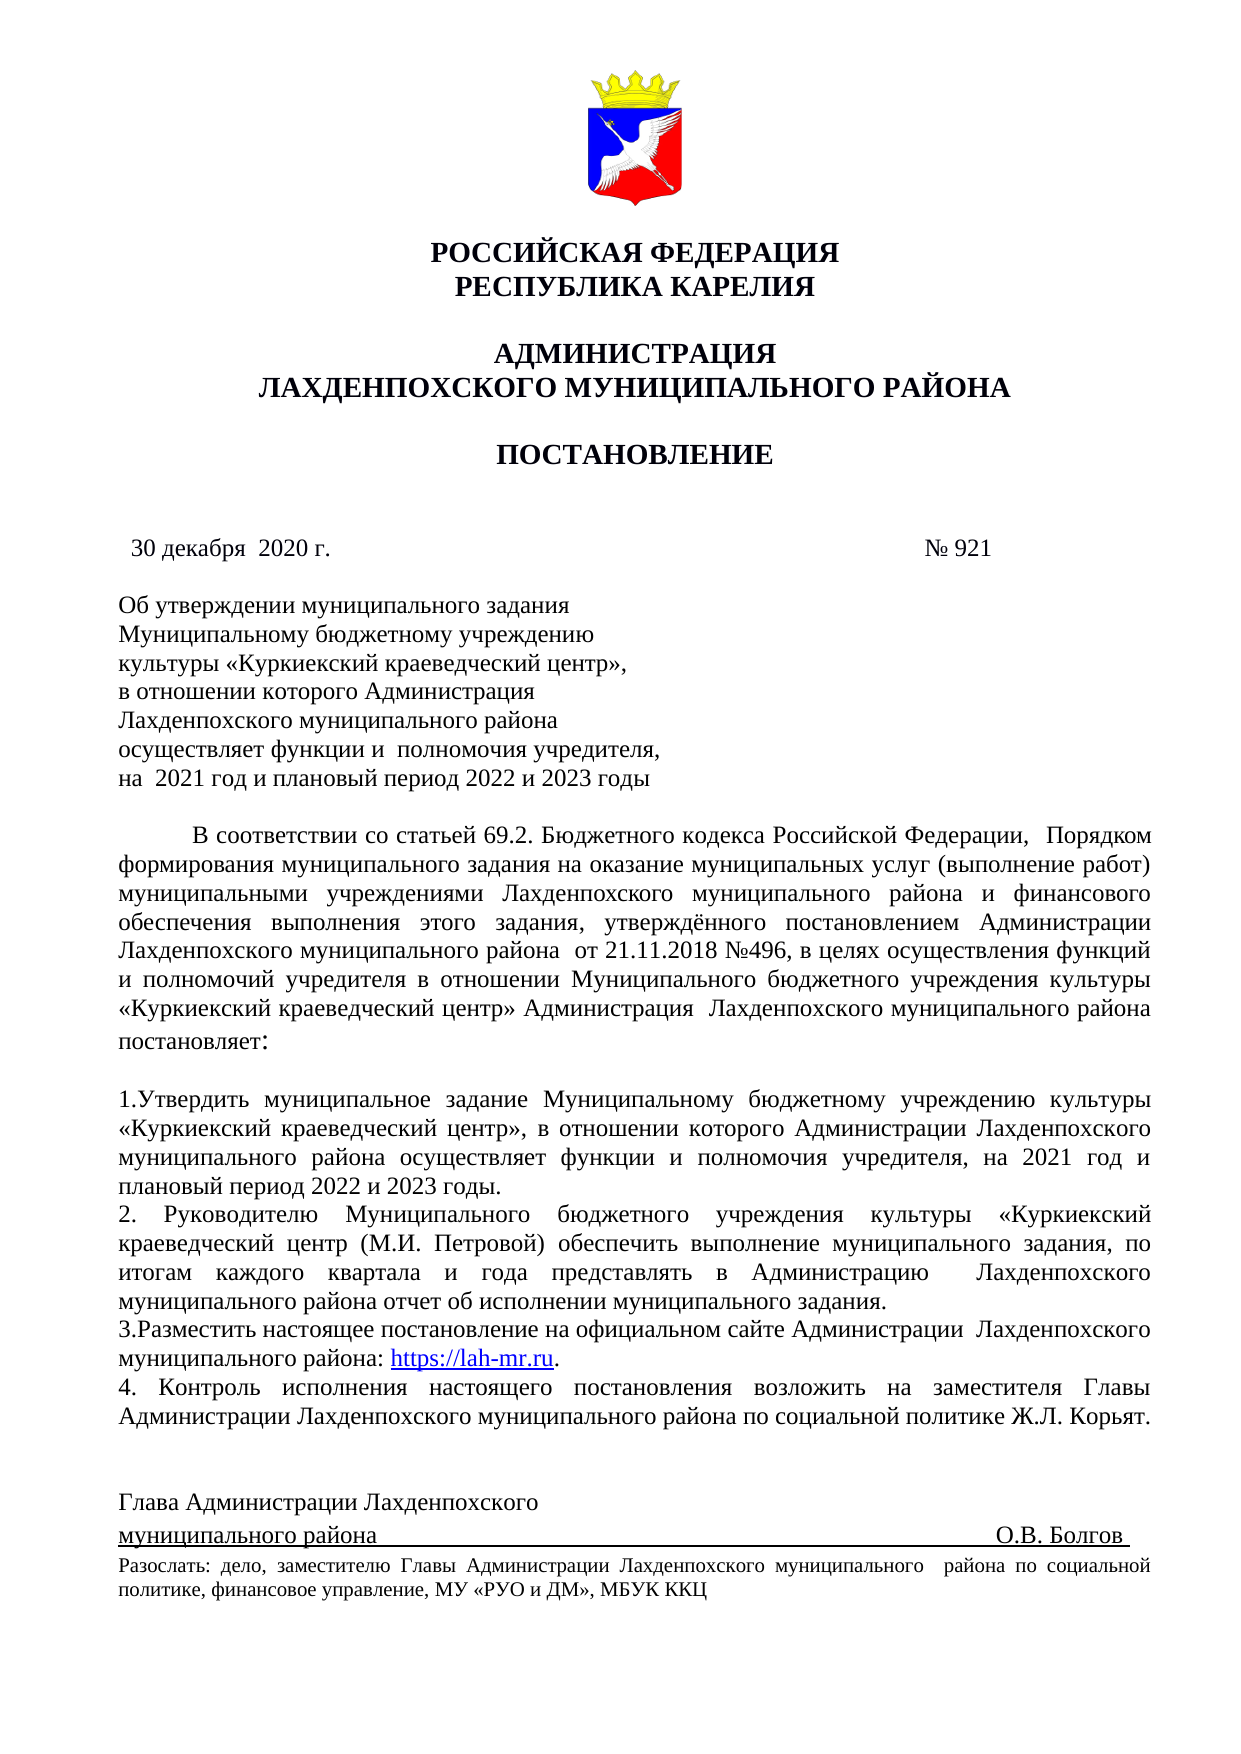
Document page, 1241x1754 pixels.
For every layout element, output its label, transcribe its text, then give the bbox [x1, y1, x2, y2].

text в отношении которого Администрация [118, 676, 1152, 705]
text АДМИНИСТРАЦИЯ [118, 336, 1152, 370]
text Глава Администрации Лахденпохского [118, 1487, 1152, 1516]
text В соответствии со статьей 69.2. Бюджетного кодекса Российской Федерации, Порядком формирования муниципального задания на оказание муниципальных услуг (выполнение работ) муниципальными учреждениями Лахденпохского муниципального района и финансового обеспечения выполнения этого задания, утверждённого постановлением Администрации Лахденпохского муниципального района от 21.11.2018 №496, в целях осуществления функций и полномочий учредителя в отношении Муниципального бюджетного учреждения культуры «Куркиекский краеведческий центр» Администрация Лахденпохского муниципального района постановляет: [118, 821, 1152, 1055]
text муниципального района О.В. Болгов [118, 1520, 1152, 1549]
text ЛАХДЕНПОХСКОГО МУНИЦИПАЛЬНОГО РАЙОНА [118, 370, 1152, 403]
text 2. Руководителю Муниципального бюджетного учреждения культуры «Куркиекский краеведческий центр (М.И. Петровой) обеспечить выполнение муниципального задания, по итогам каждого квартала и года представлять в Администрацию Лахденпохского муниципального района отчет об исполнении муниципального задания. [118, 1199, 1152, 1314]
text Лахденпохского муниципального района [118, 705, 1152, 734]
text 3.Разместить настоящее постановление на официальном сайте Администрации Лахденпохского муниципального района: https://lah-mr.ru. [118, 1314, 1152, 1372]
text ПОСТАНОВЛЕНИЕ [118, 437, 1152, 470]
text на 2021 год и плановый период 2022 и 2023 годы [118, 763, 1152, 791]
text Об утверждении муниципального задания [118, 590, 1152, 619]
text Муниципальному бюджетному учреждению [118, 619, 1152, 648]
text культуры «Куркиекский краеведческий центр», [118, 648, 1152, 676]
text 1.Утвердить муниципальное задание Муниципальному бюджетному учреждению культуры «Куркиекский краеведческий центр», в отношении которого Администрации Лахденпохского муниципального района осуществляет функции и полномочия учредителя, на 2021 год и плановый период 2022 и 2023 годы. [118, 1084, 1152, 1199]
text РЕСПУБЛИКА КАРЕЛИЯ [118, 269, 1152, 303]
text 30 декабря 2020 г. № 921 [118, 533, 1152, 561]
text 4. Контроль исполнения настоящего постановления возложить на заместителя Главы Администрации Лахденпохского муниципального района по социальной политике Ж.Л. Корьят. [118, 1372, 1152, 1429]
text Разослать: дело, заместителю Главы Администрации Лахденпохского муниципального района по социальной политике, финансовое управление, МУ «РУО и ДМ», МБУК ККЦ [118, 1553, 1152, 1601]
text РОССИЙСКАЯ ФЕДЕРАЦИЯ [118, 236, 1152, 269]
text осуществляет функции и полномочия учредителя, [118, 734, 1152, 763]
